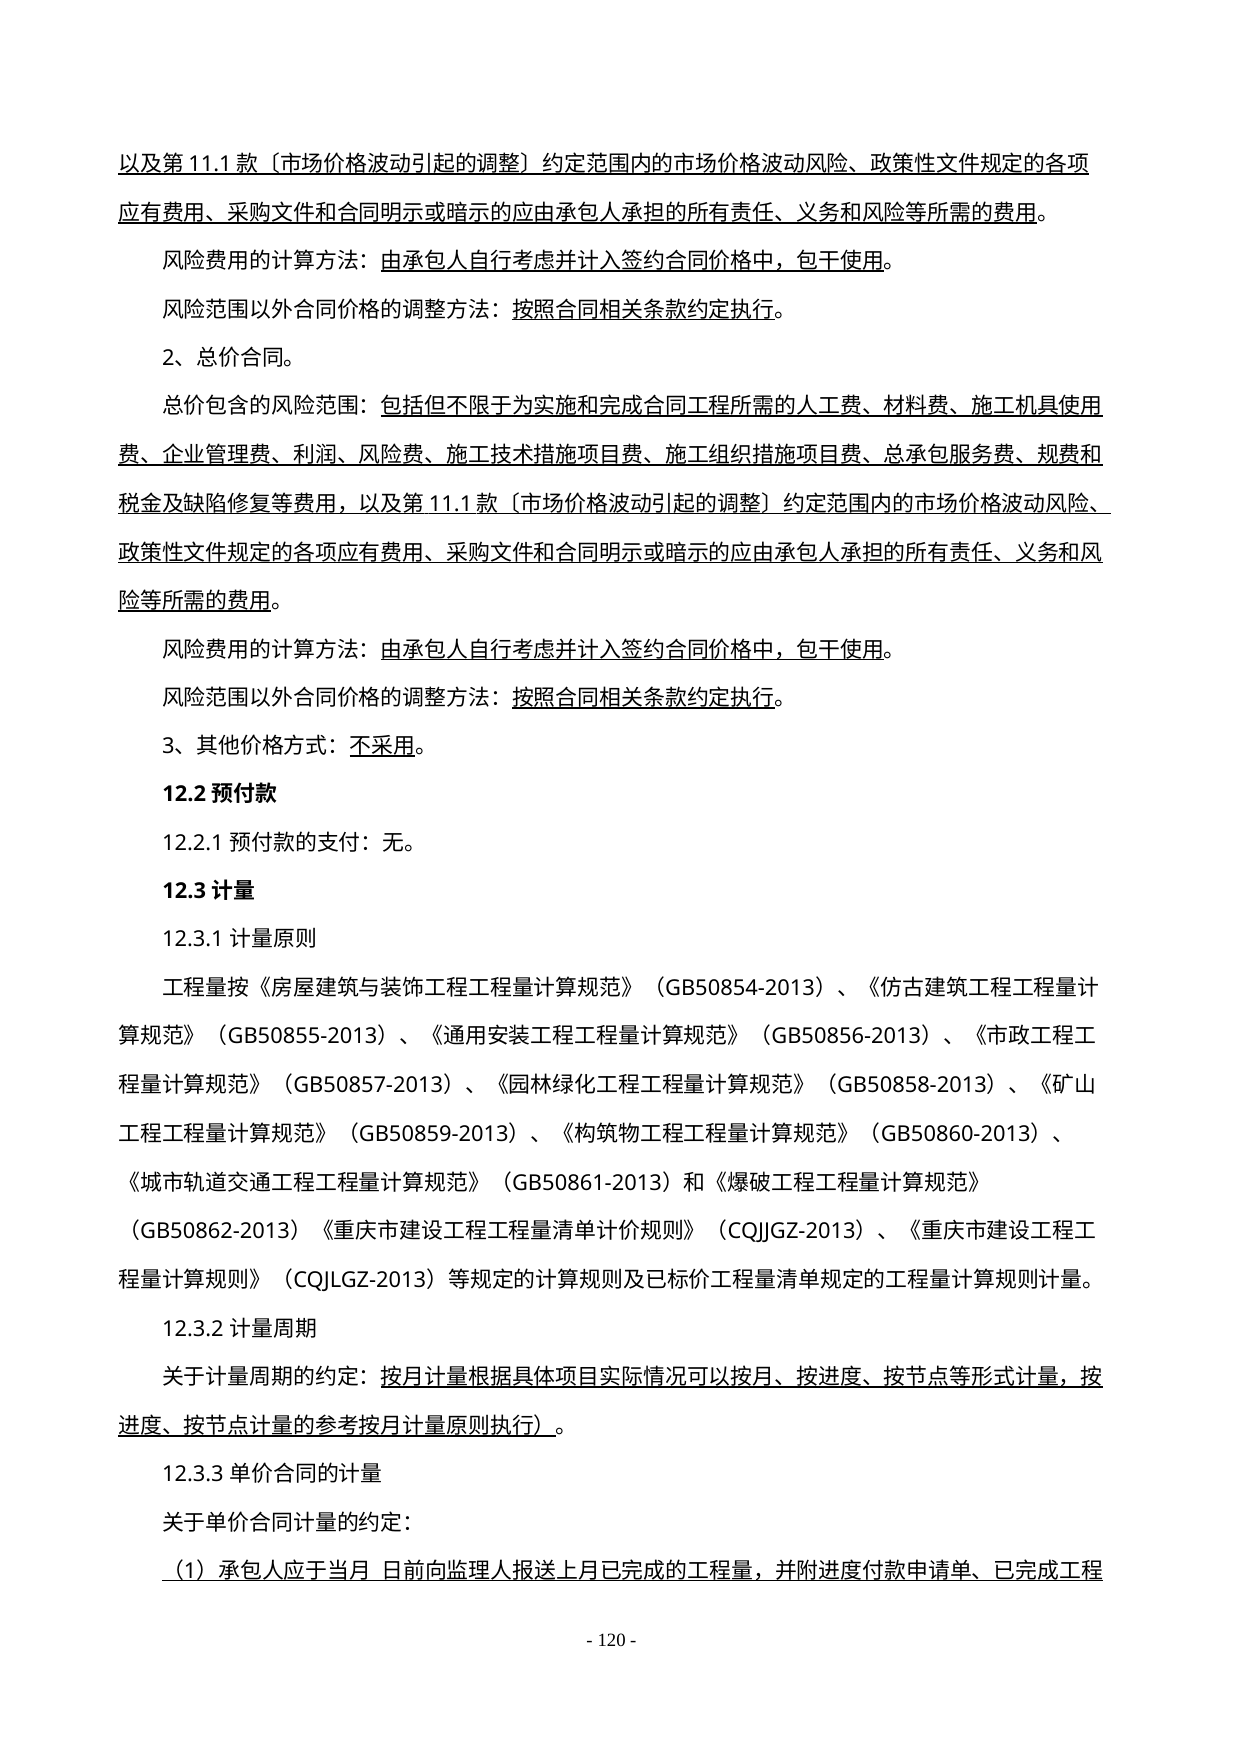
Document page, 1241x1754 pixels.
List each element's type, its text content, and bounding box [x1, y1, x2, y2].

text 12.3.3 单价合同的计量 [118, 1456, 1104, 1488]
text 总价包含的风险范围：包括但不限于为实施和完成合同工程所需的人工费、材料费、施工机具使用费、企业管理费、利润、风险费、施工技术措施项目费、施工组织措施项目费、总承包服务费、规费和税金及缺陷修复等费用，以及第11.1款〔市场价格波动引起的调整〕约定范围内的市场价格波动风险、政策性文件规定的各项应有费用、采购文件和合同明示或暗示的应由承包人承担的所有责任、义务和风险等所需的费用。 [118, 514, 1104, 615]
text 12.2.1 预付款的支付：无。 [118, 824, 1104, 857]
text 风险费用的计算方法：由承包人自行考虑并计入签约合同价格中，包干使用。 [118, 631, 1104, 664]
text 工程量按《房屋建筑与装饰工程工程量计算规范》（GB50854-2013）、《仿古建筑工程工程量计算规范》（GB50855-2013）、《通用安装工程工程量计算规范》（GB50856-2013）、《市政工程工程量计算规范》（GB50857-2013）、《园林绿化工程工程量计算规范》（GB50858-2013）、《矿山工程工程量计算规范》（GB50859-2013）、《构筑物工程工程量计算规范》（GB50860-2013）、《城市轨道交通工程工程量计算规范》（GB50861-2013）和《爆破工程工程量计算规范》（GB50862-2013）《重庆市建设工程工程量清单计价规则》（CQJJGZ-2013）、《重庆市建设工程工程量计算规则》（CQJLGZ-2013）等规定的计算规则及已标价工程量清单规定的工程量计算规则计量。 [118, 969, 1104, 1294]
text 2、总价合同。 [118, 339, 1104, 372]
text 风险范围以外合同价格的调整方法：按照合同相关条款约定执行。 [118, 679, 1104, 712]
subtitle 12.2 预付款 [118, 776, 1104, 809]
text 12.3.2 计量周期 [118, 1310, 1104, 1343]
text 关于单价合同计量的约定： [118, 1504, 1104, 1537]
text 风险范围以外合同价格的调整方法：按照合同相关条款约定执行。 [118, 291, 1104, 324]
text 关于计量周期的约定：按月计量根据具体项目实际情况可以按月、按进度、按节点等形式计量，按进度、按节点计量的参考按月计量原则执行）。 [118, 1359, 1104, 1440]
text 12.3.1 计量原则 [118, 921, 1104, 954]
subtitle 12.3 计量 [118, 873, 1104, 905]
text （1）承包人应于当月 日前向监理人报送上月已完成的工程量，并附进度付款申请单、已完成工程量报表和其他有关资料。 [118, 1552, 1104, 1585]
text 3、其他价格方式：不采用。 [118, 728, 1104, 760]
text 风险费用的计算方法：由承包人自行考虑并计入签约合同价格中，包干使用。 [118, 243, 1104, 275]
text 总价包含的风险范围：包括但不限于为实施和完成合同工程所需的人工费、材料费、施工机具使用费、企业管理费、利润、风险费、施工技术措施项目费、施工组织措施项目费、总承包服务费、规费和税金及缺陷修复等费用，以及第11.1款〔市场价格波动引起的调整〕约定范围内的市场价格波动风险、政策性文件规定的各项应有费用、采购文件和合同明示或暗示的应由承包人承担的所有责任、义务和风险等所需的费用。 [118, 388, 1104, 513]
